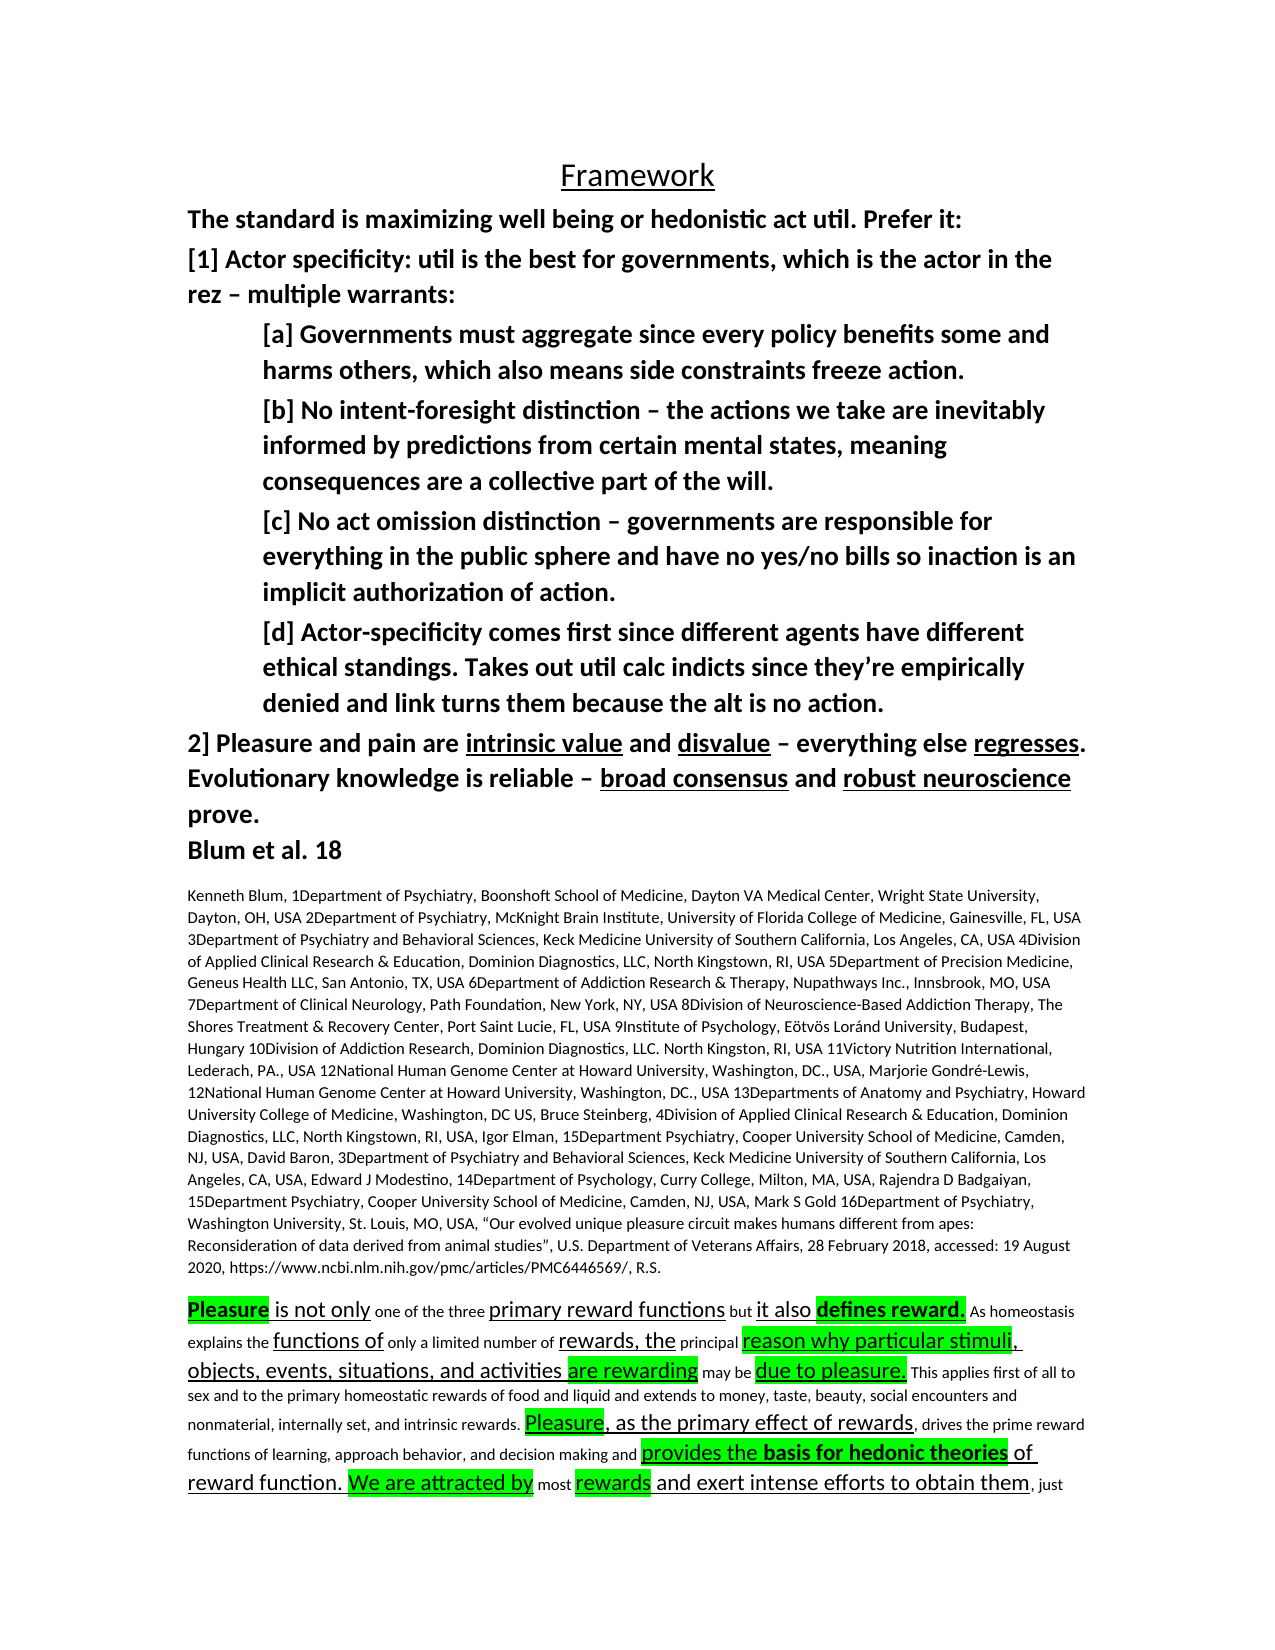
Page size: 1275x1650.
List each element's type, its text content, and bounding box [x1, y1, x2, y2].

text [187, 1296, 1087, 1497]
text Blum et al. 18 [187, 833, 1087, 866]
subtitle [b] No intent-foresight distinction – the actions we take are inevitably informed by predictions from certain mental states, meaning consequences are a collective part of the will. [262, 393, 1087, 497]
subtitle 2] Pleasure and pain are intrinsic value and disvalue – everything else regresses. Evolutionary knowledge is reliable – broad consensus and robust neuroscience prove. [187, 726, 1087, 830]
subtitle [c] No act omission distinction – governments are responsible for everything in the public sphere and have no yes/no bills so inaction is an implicit authorization of action. [262, 504, 1087, 608]
subtitle The standard is maximizing well being or hedonistic act util. Prefer it: [187, 202, 1087, 235]
text Kenneth Blum, 1Department of Psychiatry, Boonshoft School of Medicine, Dayton VA Medical Center, Wright State University, Dayton, OH, USA 2Department of Psychiatry, McKnight Brain Institute, University of Florida College of Medicine, Gainesville, FL, USA 3Department of Psychiatry and Behavioral Sciences, Keck Medicine University of Southern California, Los Angeles, CA, USA 4Division of Applied Clinical Research & Education, Dominion Diagnostics, LLC, North Kingstown, RI, USA 5Department of Precision Medicine, Geneus Health LLC, San Antonio, TX, USA 6Department of Addiction Research & Therapy, Nupathways Inc., Innsbrook, MO, USA 7Department of Clinical Neurology, Path Foundation, New York, NY, USA 8Division of Neuroscience-Based Addiction Therapy, The Shores Treatment & Recovery Center, Port Saint Lucie, FL, USA 9Institute of Psychology, Eötvös Loránd University, Budapest, Hungary 10Division of Addiction Research, Dominion Diagnostics, LLC. North Kingston, RI, USA 11Victory Nutrition International, Lederach, PA., USA 12National Human Genome Center at Howard University, Washington, DC., USA, Marjorie Gondré-Lewis, 12National Human Genome Center at Howard University, Washington, DC., USA 13Departments of Anatomy and Psychiatry, Howard University College of Medicine, Washington, DC US, Bruce Steinberg, 4Division of Applied Clinical Research & Education, Dominion Diagnostics, LLC, North Kingstown, RI, USA, Igor Elman, 15Department Psychiatry, Cooper University School of Medicine, Camden, NJ, USA, David Baron, 3Department of Psychiatry and Behavioral Sciences, Keck Medicine University of Southern California, Los Angeles, CA, USA, Edward J Modestino, 14Department of Psychology, Curry College, Milton, MA, USA, Rajendra D Badgaiyan, 15Department Psychiatry, Cooper University School of Medicine, Camden, NJ, USA, Mark S Gold 16Department of Psychiatry, Washington University, St. Louis, MO, USA, “Our evolved unique pleasure circuit makes humans different from apes: Reconsideration of data derived from animal studies”, U.S. Department of Veterans Affairs, 28 February 2018, accessed: 19 August 2020, https://www.ncbi.nlm.nih.gov/pmc/articles/PMC6446569/, R.S. [187, 885, 1087, 1277]
subtitle Framework [187, 154, 1087, 195]
subtitle [1] Actor specificity: util is the best for governments, which is the actor in the rez – multiple warrants: [187, 242, 1087, 311]
subtitle [d] Actor-specificity comes first since different agents have different ethical standings. Takes out util calc indicts since they’re empirically denied and link turns them because the alt is no action. [262, 615, 1087, 719]
subtitle [a] Governments must aggregate since every policy benefits some and harms others, which also means side constraints freeze action. [262, 317, 1087, 386]
